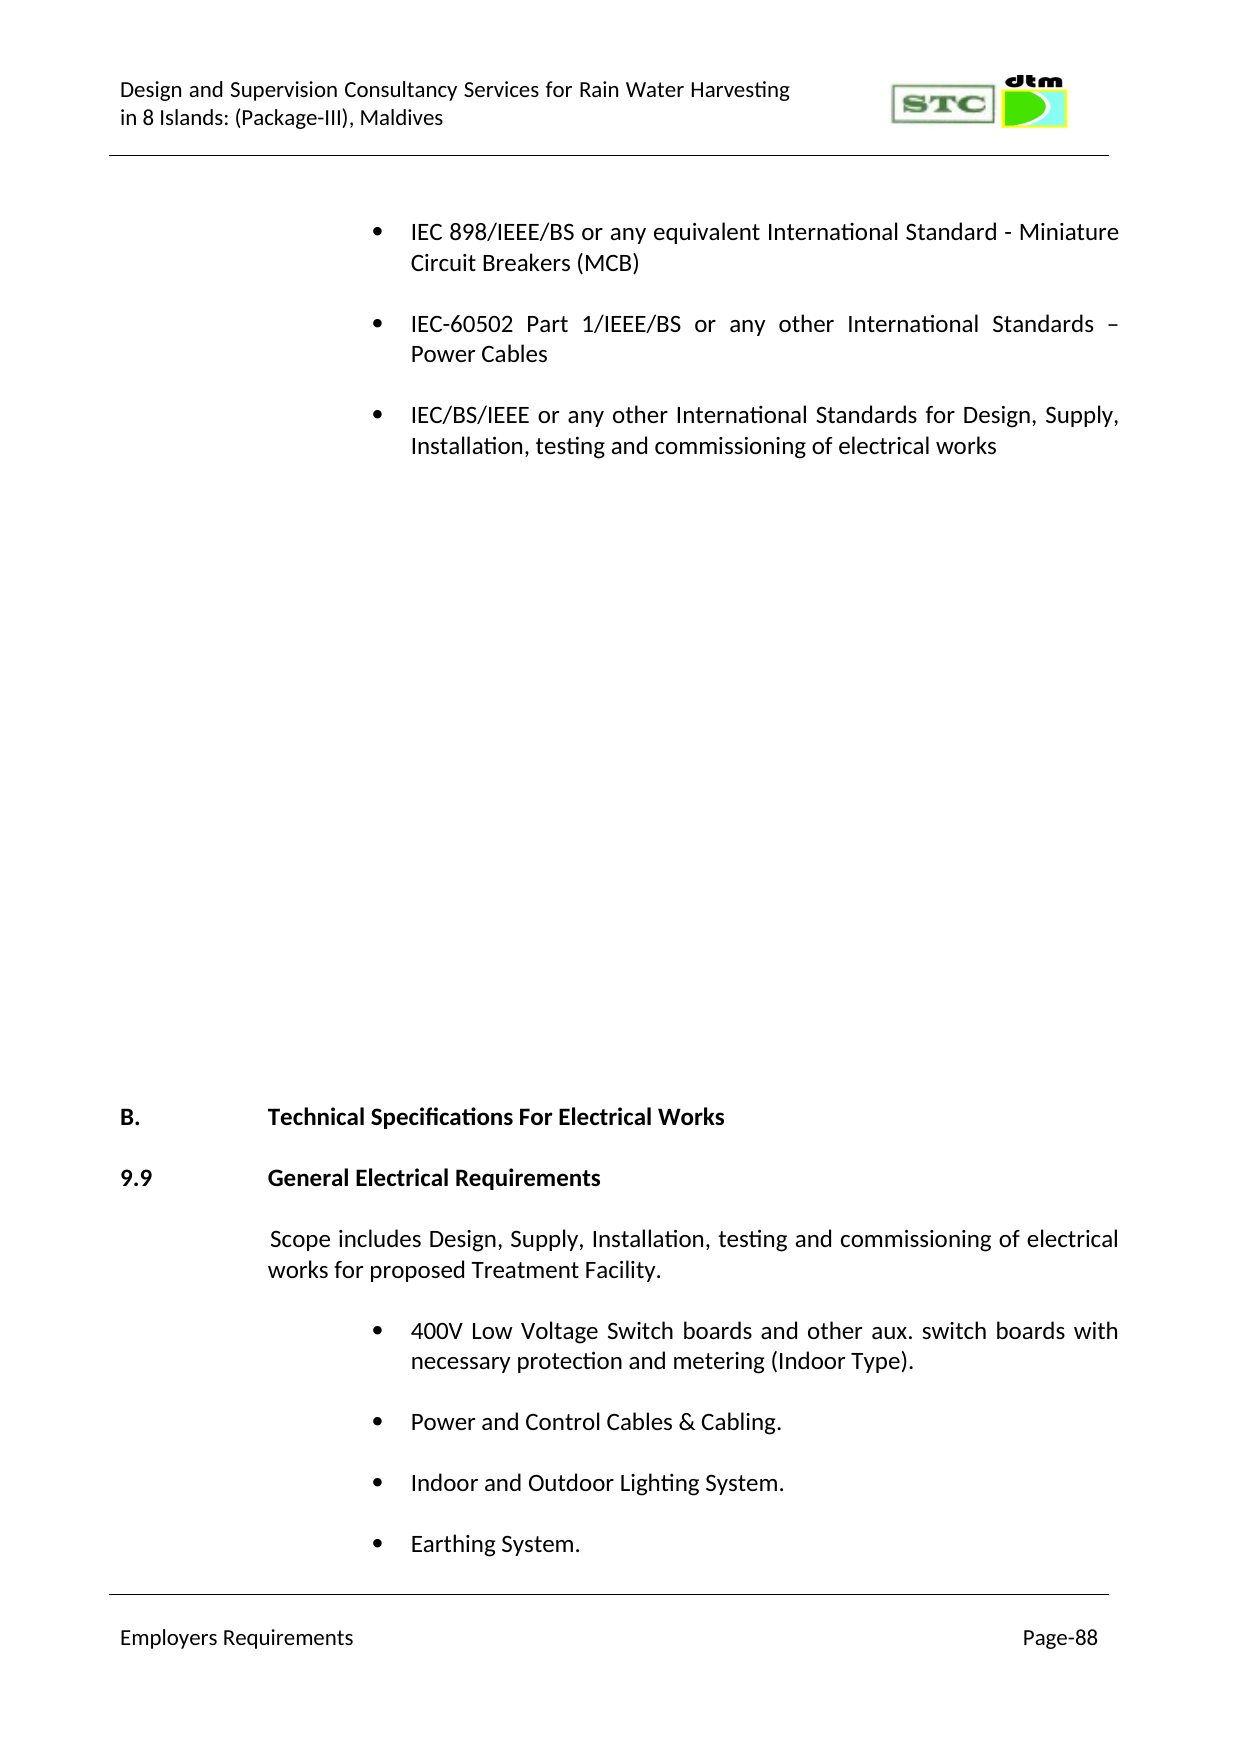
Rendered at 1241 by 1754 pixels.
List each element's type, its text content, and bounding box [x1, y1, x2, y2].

list Technical Specifications For Electrical Works [120, 1101, 1120, 1132]
text Scope includes Design, Supply, Installation, testing and commissioning of electrical works for proposed Treatment Facility. [268, 1223, 1120, 1284]
list Earthing System. [373, 1529, 1120, 1559]
list IEC/BS/IEEE or any other International Standards for Design, Supply, Installation, testing and commissioning of electrical works [373, 399, 1120, 460]
list 400V Low Voltage Switch boards and other aux. switch boards with necessary protection and metering (Indoor Type). [373, 1315, 1120, 1376]
picture [888, 75, 1068, 129]
list IEC 898/IEEE/BS or any equivalent International Standard - Miniature Circuit Breakers (MCB) [373, 216, 1120, 277]
list Power and Control Cables & Cabling. [373, 1407, 1120, 1437]
list Indoor and Outdoor Lighting System. [373, 1468, 1120, 1498]
list IEC-60502 Part 1/IEEE/BS or any other International Standards – Power Cables [373, 308, 1120, 369]
list General Electrical Requirements [120, 1162, 1120, 1193]
